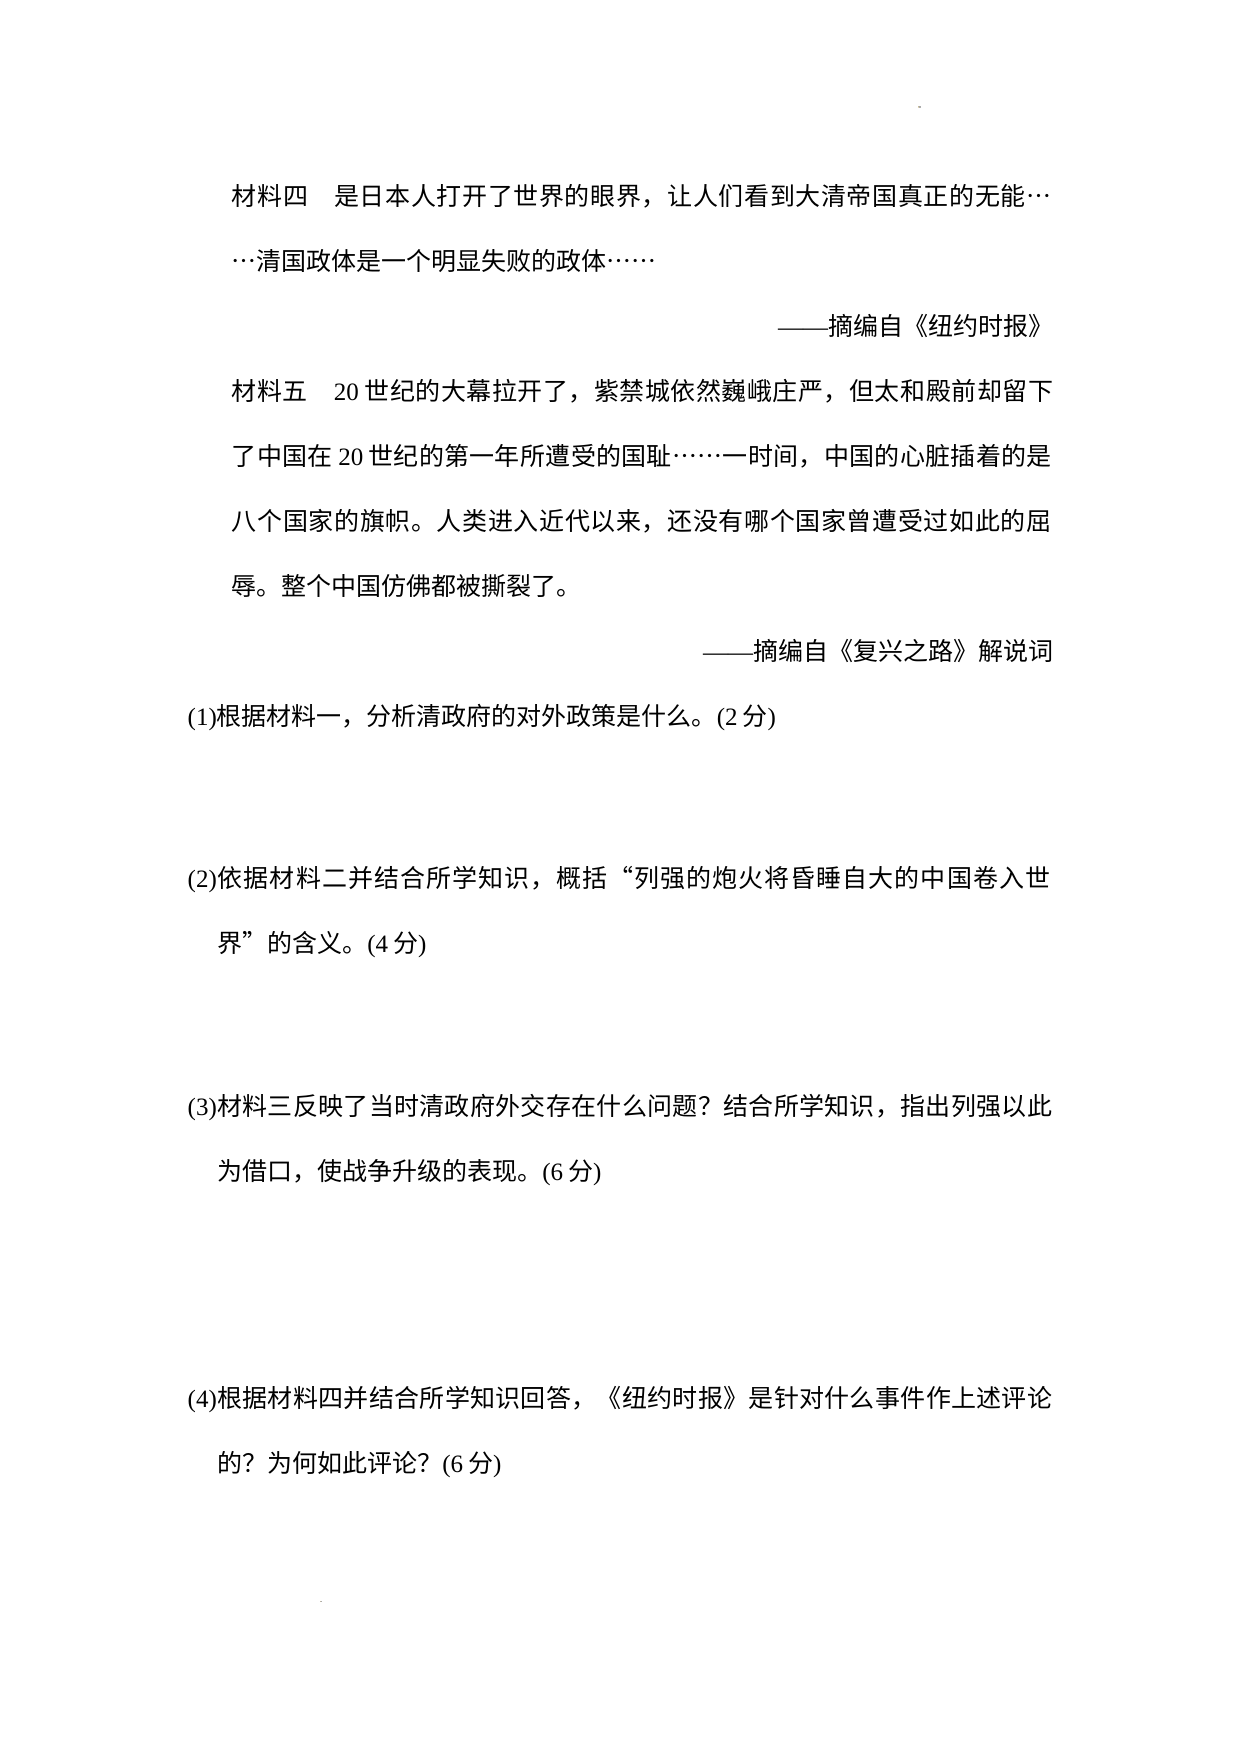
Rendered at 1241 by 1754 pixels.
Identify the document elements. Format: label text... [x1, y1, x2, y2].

text (4)根据材料四并结合所学知识回答，《纽约时报》是针对什么事件作上述评论的？为何如此评论？(6分) [187, 1364, 1053, 1494]
text 材料四 是日本人打开了世界的眼界，让人们看到大清帝国真正的无能……清国政体是一个明显失败的政体…… [232, 162, 1053, 292]
text (3)材料三反映了当时清政府外交存在什么问题？结合所学知识，指出列强以此为借口，使战争升级的表现。(6分) [187, 1072, 1053, 1202]
text 材料五 20世纪的大幕拉开了，紫禁城依然巍峨庄严，但太和殿前却留下了中国在20世纪的第一年所遭受的国耻……一时间，中国的心脏插着的是八个国家的旗帜。人类进入近代以来，还没有哪个国家曾遭受过如此的屈辱。整个中国仿佛都被撕裂了。 [232, 357, 1053, 617]
text (2)依据材料二并结合所学知识，概括“列强的炮火将昏睡自大的中国卷入世界”的含义。(4分) [187, 844, 1053, 974]
text ——摘编自《复兴之路》解说词 [232, 617, 1053, 682]
text (1)根据材料一，分析清政府的对外政策是什么。(2分) [187, 682, 1053, 747]
text ——摘编自《纽约时报》 [232, 292, 1053, 357]
